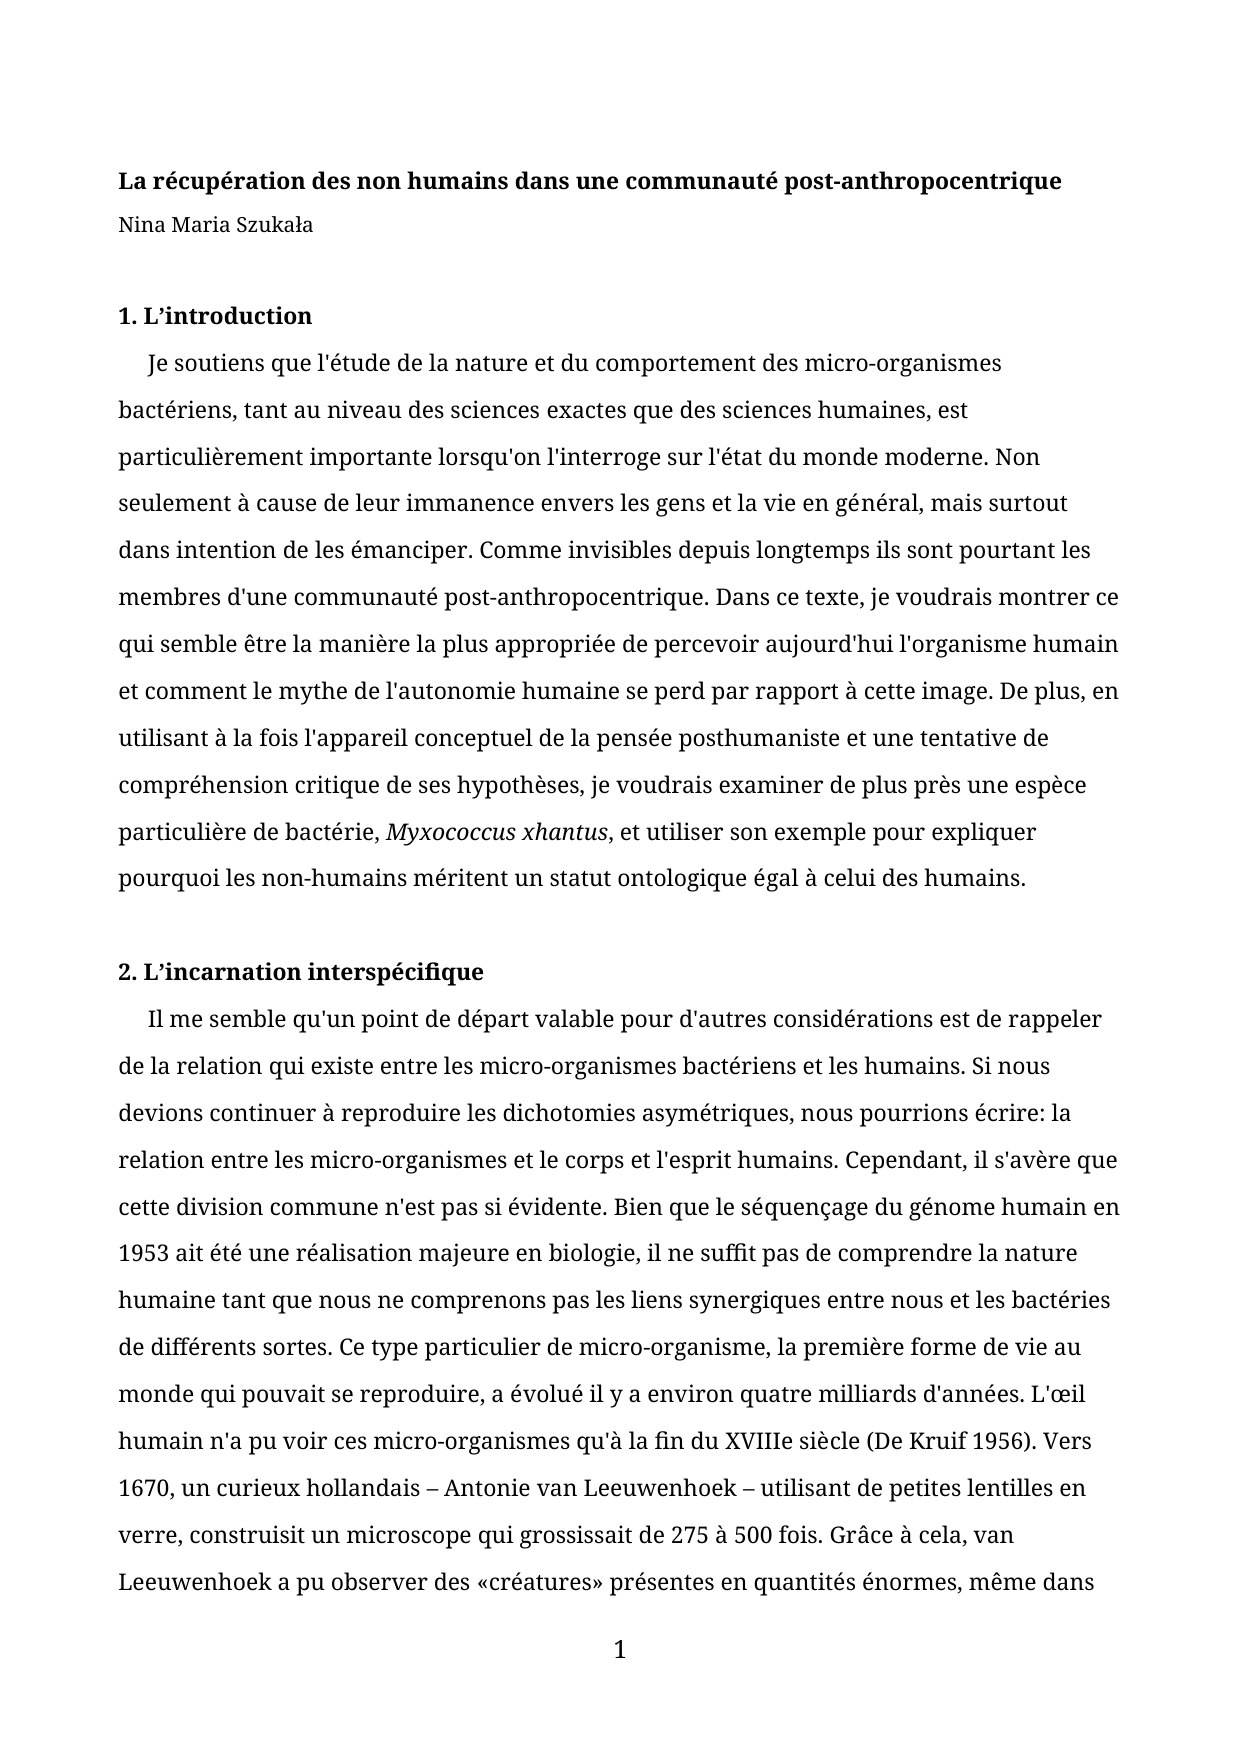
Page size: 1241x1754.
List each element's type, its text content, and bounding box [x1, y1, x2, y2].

text Je soutiens que l'étude de la nature et du comportement des micro-organismes bactériens, tant au niveau des sciences exactes que des sciences humaines, est particulièrement importante lorsqu'on l'interroge sur l'état du monde moderne. Non seulement à cause de leur immanence envers les gens et la vie en général, mais surtout dans intention de les émanciper. Comme invisibles depuis longtemps ils sont pourtant les membres d'une communauté post-anthropocentrique. Dans ce texte, je voudrais montrer ce qui semble être la manière la plus appropriée de percevoir aujourd'hui l'organisme humain et comment le mythe de l'autonomie humaine se perd par rapport à cette image. De plus, en utilisant à la fois l'appareil conceptuel de la pensée posthumaniste et une tentative de compréhension critique de ses hypothèses, je voudrais examiner de plus près une espèce particulière de bactérie, Myxococcus xhantus, et utiliser son exemple pour expliquer pourquoi les non-humains méritent un statut ontologique égal à celui des humains. 2. L’incarnation interspécifique [118, 347, 1122, 987]
text 1. L’introduction [118, 253, 1122, 331]
text La récupération des non humains dans une communauté post-anthropocentrique Nina Maria Szukała [118, 118, 1122, 239]
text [118, 1003, 1122, 1597]
